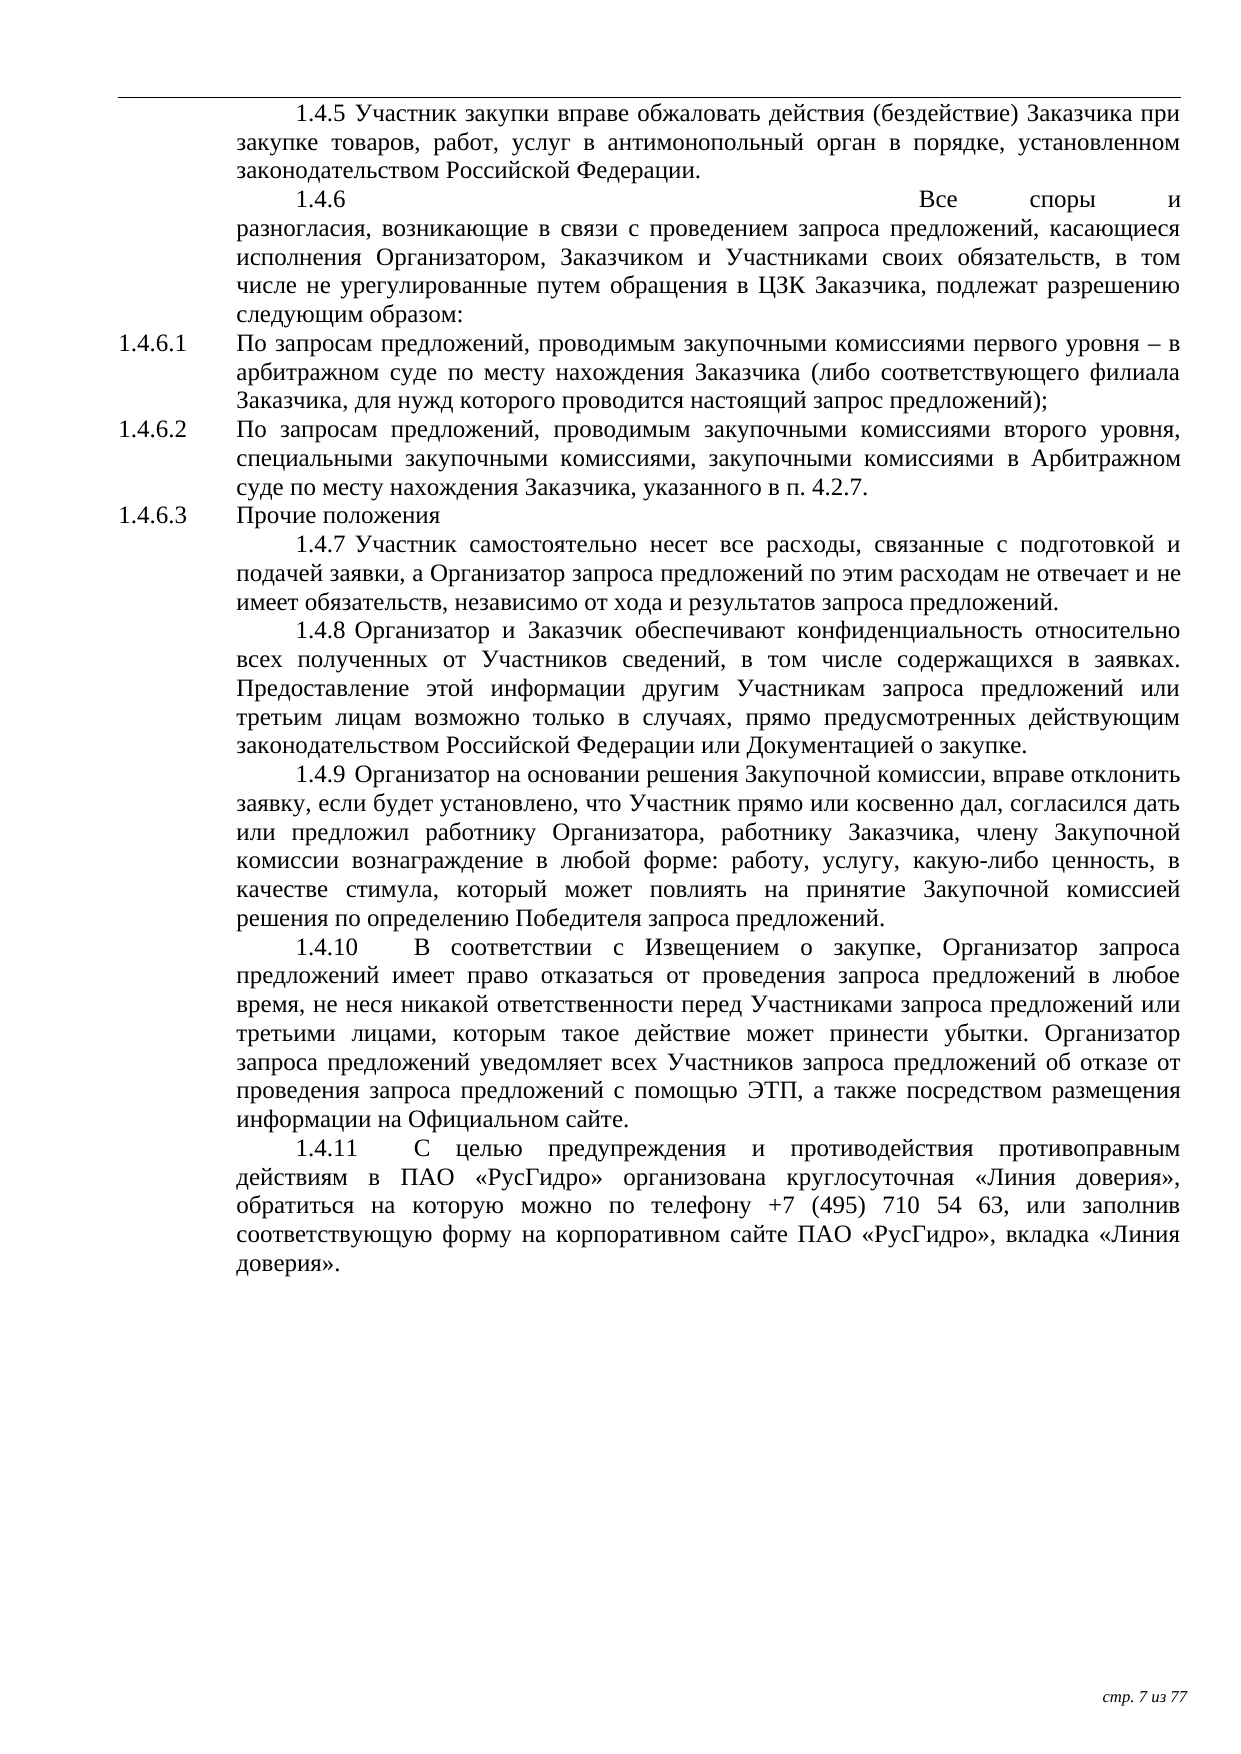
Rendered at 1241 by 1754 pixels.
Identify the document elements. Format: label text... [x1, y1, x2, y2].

text В соответствии с Извещением о закупке, Организатор запроса предложений имеет право отказаться от проведения запроса предложений в любое время, не неся никакой ответственности перед Участниками запроса предложений или третьими лицами, которым такое действие может принести убытки. Организатор запроса предложений уведомляет всех Участников запроса предложений об отказе от проведения запроса предложений с помощью ЭТП, а также посредством размещения информации на Официальном сайте. [236, 932, 1181, 1133]
text По запросам предложений, проводимым закупочными комиссиями первого уровня – в арбитражном суде по месту нахождения Заказчика (либо соответствующего филиала Заказчика, для нужд которого проводится настоящий запрос предложений); [118, 328, 1181, 414]
text Участник закупки вправе обжаловать действия (бездействие) Заказчика при закупке товаров, работ, услуг в антимонопольный орган в порядке, установленном законодательством Российской Федерации. [236, 98, 1181, 184]
text Прочие положения [118, 501, 1181, 529]
text Организатор на основании решения Закупочной комиссии, вправе отклонить заявку, если будет установлено, что Участник прямо или косвенно дал, согласился дать или предложил работнику Организатора, работнику Заказчика, члену Закупочной комиссии вознаграждение в любой форме: работу, услугу, какую-либо ценность, в качестве стимула, который может повлиять на принятие Закупочной комиссией решения по определению Победителя запроса предложений. [236, 759, 1181, 932]
list По запросам предложений, проводимым закупочными комиссиями второго уровня, специальными закупочными комиссиями, закупочными комиссиями в Арбитражном суде по месту нахождения Заказчика, указанного в п. 4.2.7. [118, 414, 1181, 501]
text Все споры и разногласия, возникающие в связи с проведением запроса предложений, касающиеся исполнения Организатором, Заказчиком и Участниками своих обязательств, в том числе не урегулированные путем обращения в ЦЗК Заказчика, подлежат разрешению следующим образом: [236, 184, 1181, 328]
text Участник самостоятельно несет все расходы, связанные с подготовкой и подачей заявки, а Организатор запроса предложений по этим расходам не отвечает и не имеет обязательств, независимо от хода и результатов запроса предложений. [236, 529, 1181, 616]
text Организатор и Заказчик обеспечивают конфиденциальность относительно всех полученных от Участников сведений, в том числе содержащихся в заявках. Предоставление этой информации другим Участникам запроса предложений или третьим лицам возможно только в случаях, прямо предусмотренных действующим законодательством Российской Федерации или Документацией о закупке. [236, 616, 1181, 759]
text С целью предупреждения и противодействия противоправным действиям в ПАО «РусГидро» организована круглосуточная «Линия доверия», обратиться на которую можно по телефону +7 (495) 710 54 63, или заполнив соответствующую форму на корпоративном сайте ПАО «РусГидро», вкладка «Линия доверия». [236, 1133, 1181, 1277]
